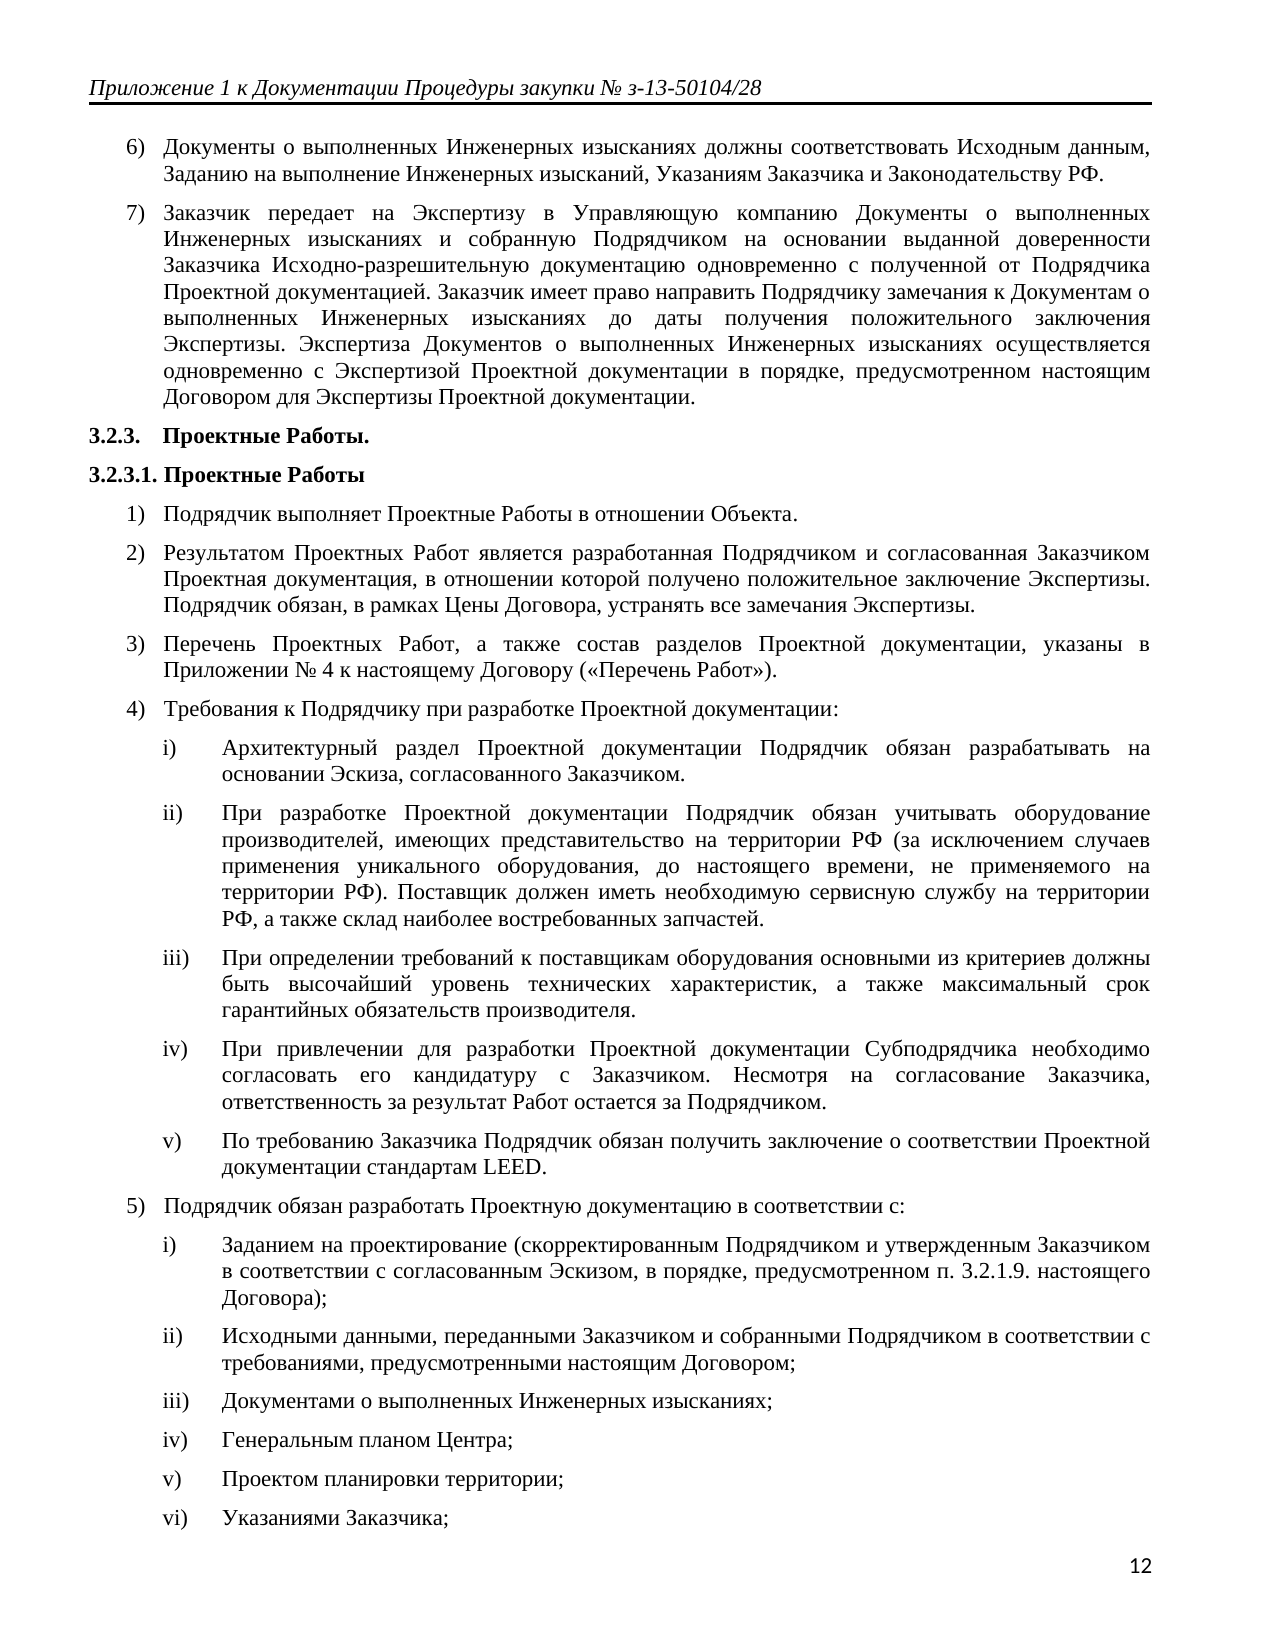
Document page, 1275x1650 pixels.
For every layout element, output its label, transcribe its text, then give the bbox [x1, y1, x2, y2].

list При определении требований к поставщикам оборудования основными из критериев должны быть высочайший уровень технических характеристик, а также максимальный срок гарантийных обязательств производителя. [162, 944, 1152, 1023]
list При привлечении для разработки Проектной документации Субподрядчика необходимо согласовать его кандидатуру с Заказчиком. Несмотря на согласование Заказчика, ответственность за результат Работ остается за Подрядчиком. [162, 1035, 1152, 1114]
list Исходными данными, переданными Заказчиком и собранными Подрядчиком в соответствии с требованиями, предусмотренными настоящим Договором; [162, 1322, 1152, 1375]
list Документами о выполненных Инженерных изысканиях; [162, 1388, 1152, 1414]
list Результатом Проектных Работ является разработанная Подрядчиком и согласованная Заказчиком Проектная документация, в отношении которой получено положительное заключение Экспертизы. Подрядчик обязан, в рамках Цены Договора, устранять все замечания Экспертизы. [126, 538, 1152, 618]
list Архитектурный раздел Проектной документации Подрядчик обязан разрабатывать на основании Эскиза, согласованного Заказчиком. [162, 734, 1152, 787]
list Указаниями Заказчика; [162, 1504, 1152, 1531]
list Заданием на проектирование (скорректированным Подрядчиком и утвержденным Заказчиком в соответствии с согласованным Эскизом, в порядке, предусмотренном п. 3.2.1.9. настоящего Договора); [162, 1231, 1152, 1310]
list Генеральным планом Центра; [162, 1426, 1152, 1453]
list Проектные Работы. [89, 422, 1152, 448]
list Проектом планировки территории; [162, 1465, 1152, 1492]
list Документы о выполненных Инженерных изысканиях должны соответствовать Исходным данным, Заданию на выполнение Инженерных изысканий, Указаниям Заказчика и Законодательству РФ. [126, 133, 1152, 186]
list При разработке Проектной документации Подрядчик обязан учитывать оборудование производителей, имеющих представительство на территории РФ (за исключением случаев применения уникального оборудования, до настоящего времени, не применяемого на территории РФ). Поставщик должен иметь необходимую сервисную службу на территории РФ, а также склад наиболее востребованных запчастей. [162, 799, 1152, 931]
list Требования к Подрядчику при разработке Проектной документации: [126, 695, 1152, 722]
list Подрядчик обязан разработать Проектную документацию в соответствии с: [126, 1192, 1152, 1218]
list Подрядчик выполняет Проектные Работы в отношении Объекта. [126, 500, 1152, 526]
list Проектные Работы [89, 461, 1152, 487]
list Заказчик передает на Экспертизу в Управляющую компанию Документы о выполненных Инженерных изысканиях и собранную Подрядчиком на основании выданной доверенности Заказчика Исходно-разрешительную документацию одновременно с полученной от Подрядчика Проектной документацией. Заказчик имеет право направить Подрядчику замечания к Документам о выполненных Инженерных изысканиях до даты получения положительного заключения Экспертизы. Экспертиза Документов о выполненных Инженерных изысканиях осуществляется одновременно с Экспертизой Проектной документации в порядке, предусмотренном настоящим Договором для Экспертизы Проектной документации. [126, 199, 1152, 409]
list По требованию Заказчика Подрядчик обязан получить заключение о соответствии Проектной документации стандартам LEED. [162, 1127, 1152, 1179]
list Перечень Проектных Работ, а также состав разделов Проектной документации, указаны в Приложении № 4 к настоящему Договору («Перечень Работ»). [126, 630, 1152, 683]
